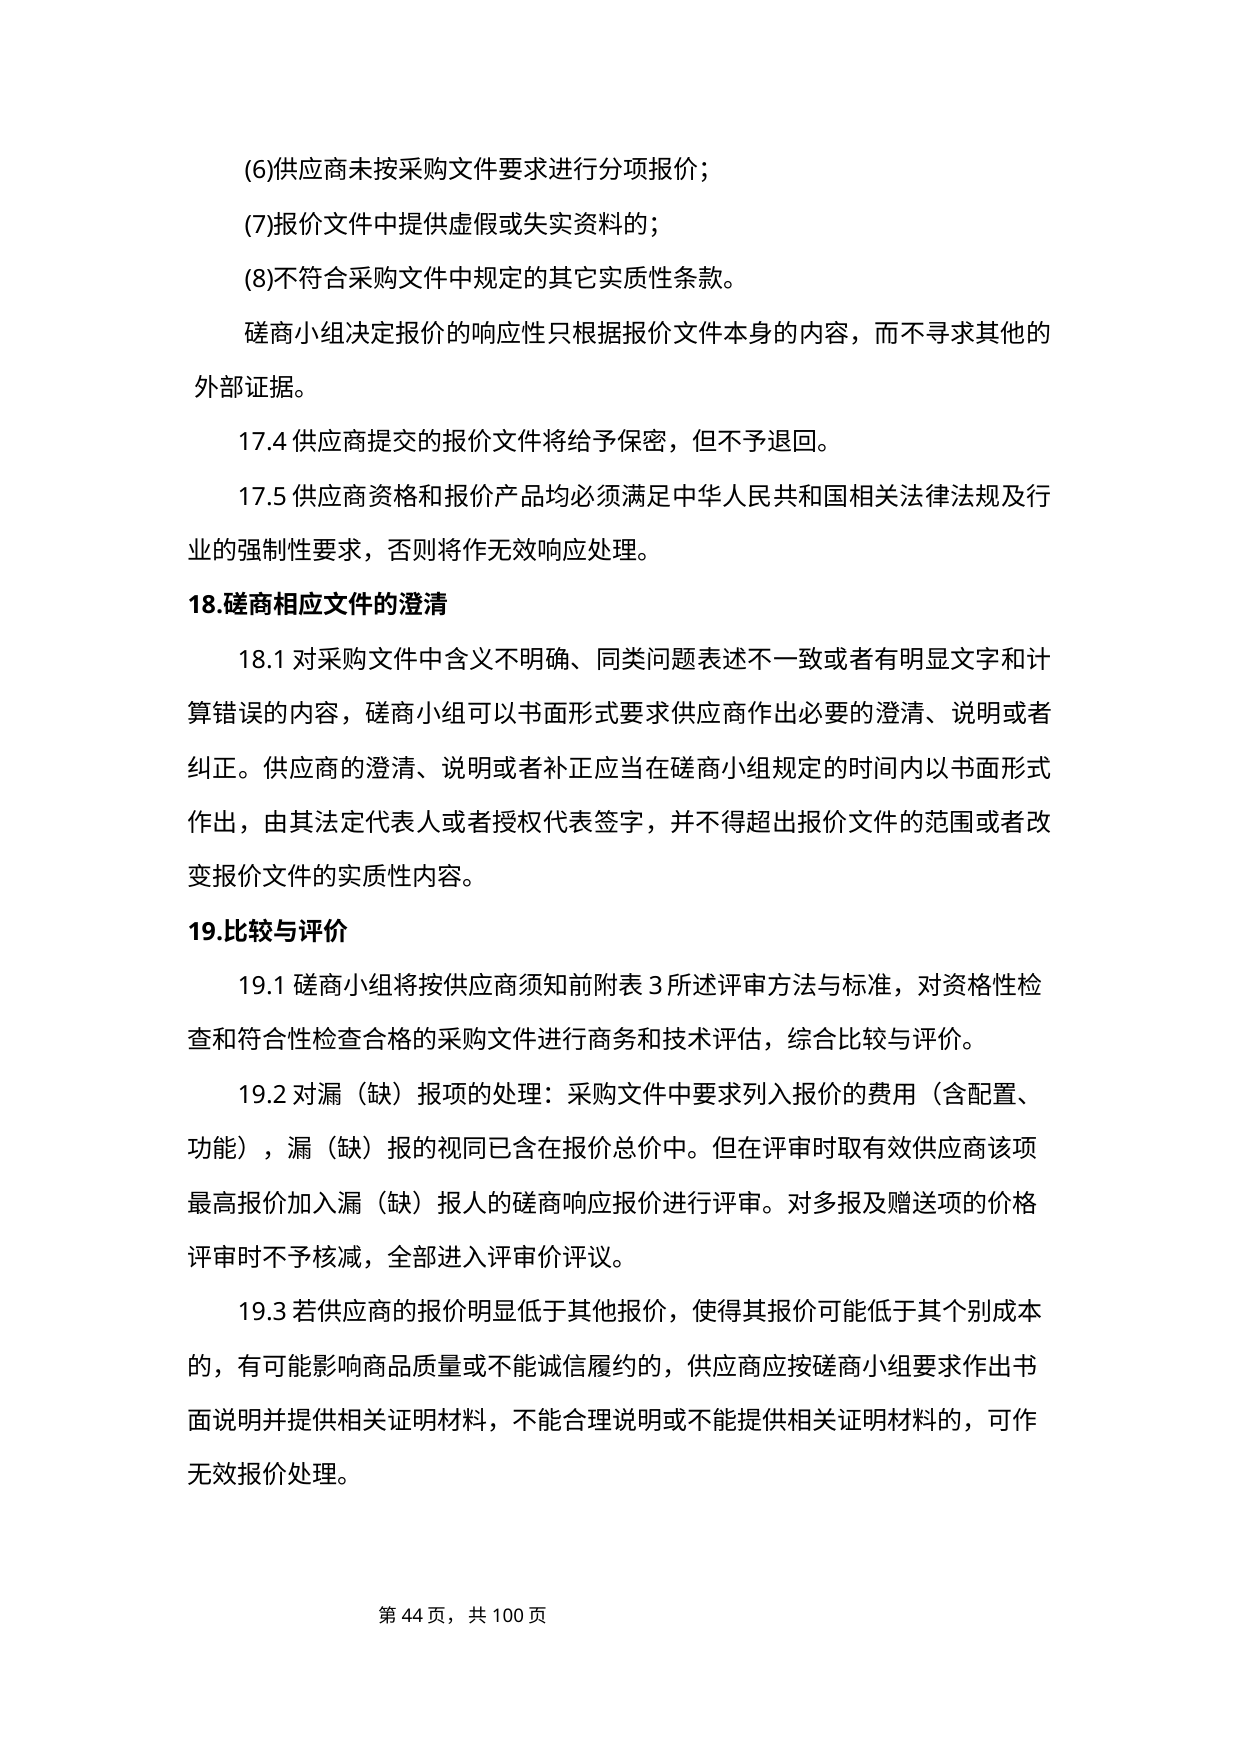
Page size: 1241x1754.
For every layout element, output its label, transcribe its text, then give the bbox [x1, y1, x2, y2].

text 18.磋商相应文件的澄清 [187, 585, 1053, 621]
text 19.1 磋商小组将按供应商须知前附表3所述评审方法与标准，对资格性检查和符合性检查合格的采购文件进行商务和技术评估，综合比较与评价。 [187, 966, 1053, 1056]
text 19.3若供应商的报价明显低于其他报价，使得其报价可能低于其个别成本的，有可能影响商品质量或不能诚信履约的，供应商应按磋商小组要求作出书面说明并提供相关证明材料，不能合理说明或不能提供相关证明材料的，可作无效报价处理。 [187, 1292, 1053, 1491]
text (7)报价文件中提供虚假或失实资料的； [194, 204, 1053, 241]
text (8)不符合采购文件中规定的其它实质性条款。 [194, 259, 1053, 295]
text 17.4供应商提交的报价文件将给予保密，但不予退回。 [187, 422, 1053, 458]
text (6)供应商未按采购文件要求进行分项报价； [194, 150, 1053, 186]
text 19.2对漏（缺）报项的处理：采购文件中要求列入报价的费用（含配置、功能），漏（缺）报的视同已含在报价总价中。但在评审时取有效供应商该项最高报价加入漏（缺）报人的磋商响应报价进行评审。对多报及赠送项的价格评审时不予核减，全部进入评审价评议。 [187, 1074, 1053, 1274]
text 17.5供应商资格和报价产品均必须满足中华人民共和国相关法律法规及行业的强制性要求，否则将作无效响应处理。 [187, 476, 1053, 567]
text 18.1对采购文件中含义不明确、同类问题表述不一致或者有明显文字和计算错误的内容，磋商小组可以书面形式要求供应商作出必要的澄清、说明或者纠正。供应商的澄清、说明或者补正应当在磋商小组规定的时间内以书面形式作出，由其法定代表人或者授权代表签字，并不得超出报价文件的范围或者改变报价文件的实质性内容。 [187, 639, 1053, 893]
text 磋商小组决定报价的响应性只根据报价文件本身的内容，而不寻求其他的外部证据。 [194, 313, 1053, 404]
text 19.比较与评价 [187, 911, 1053, 947]
